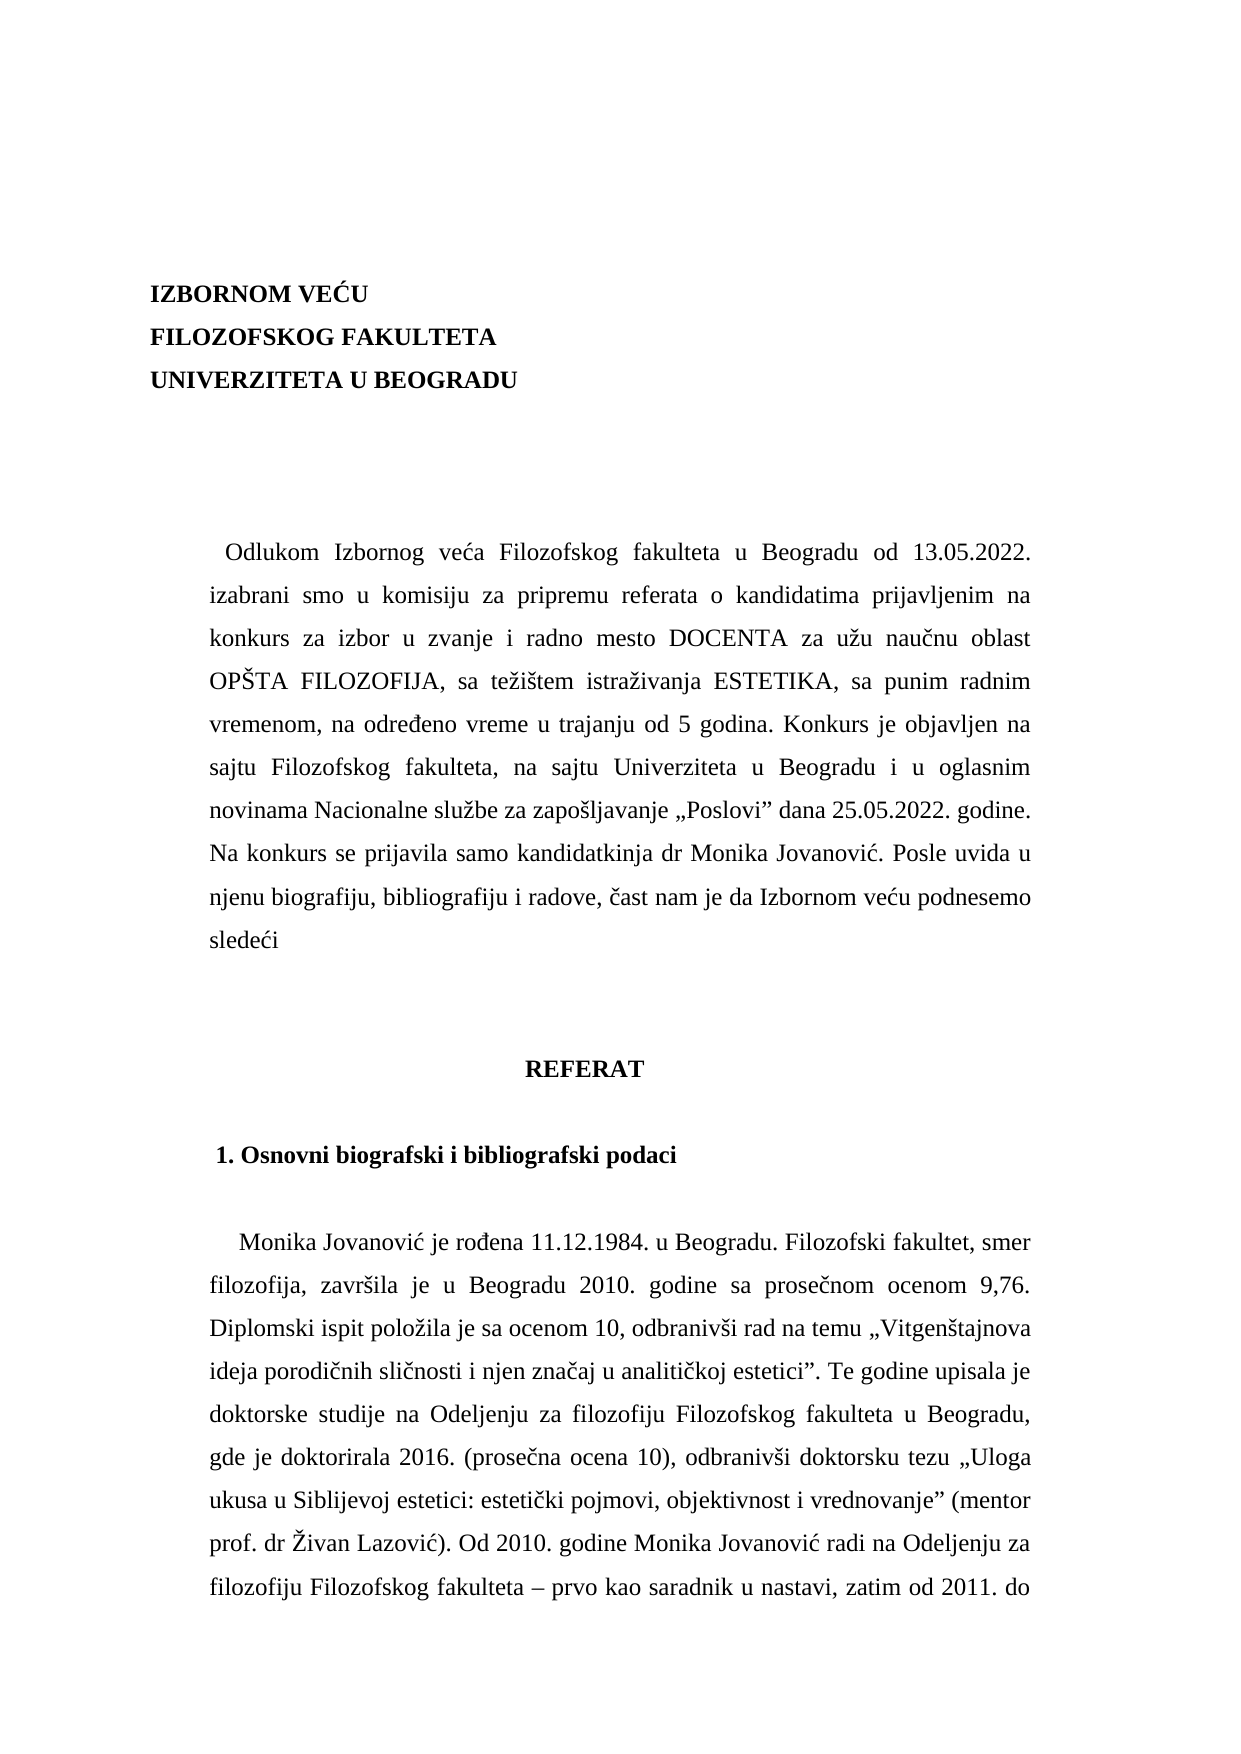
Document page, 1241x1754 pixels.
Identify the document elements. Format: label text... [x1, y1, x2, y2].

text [209, 1227, 1031, 1600]
text FILOZOFSKOG FAKULTETA UNIVERZITETA U BEOGRADU [150, 322, 1090, 394]
text Odlukom Izbornog veća Filozofskog fakulteta u Beogradu od 13.05.2022. izabrani smo u komisiju za pripremu referata o kandidatima prijavljenim na konkurs za izbor u zvanje i radno mesto DOCENTA za užu naučnu oblast OPŠTA FILOZOFIJA, sa težištem istraživanja ESTETIKA, sa punim radnim vremenom, na određeno vreme u trajanju od 5 godina. Konkurs je objavljen na sajtu Filozofskog fakulteta, na sajtu Univerziteta u Beogradu i u oglasnim novinama Nacionalne službe za zapošljavanje „Poslovi” dana 25.05.2022. godine. Na konkurs se prijavila samo kandidatkinja dr Monika Jovanović. Posle uvida u njenu biografiju, bibliografiju i radove, čast nam je da Izbornom veću podnesemo sledeći [209, 537, 1031, 953]
text REFERAT [209, 1054, 1031, 1083]
text 1. Osnovni biografski i bibliografski podaci [209, 1140, 1090, 1169]
text IZBORNOM VEĆU [150, 279, 1090, 308]
